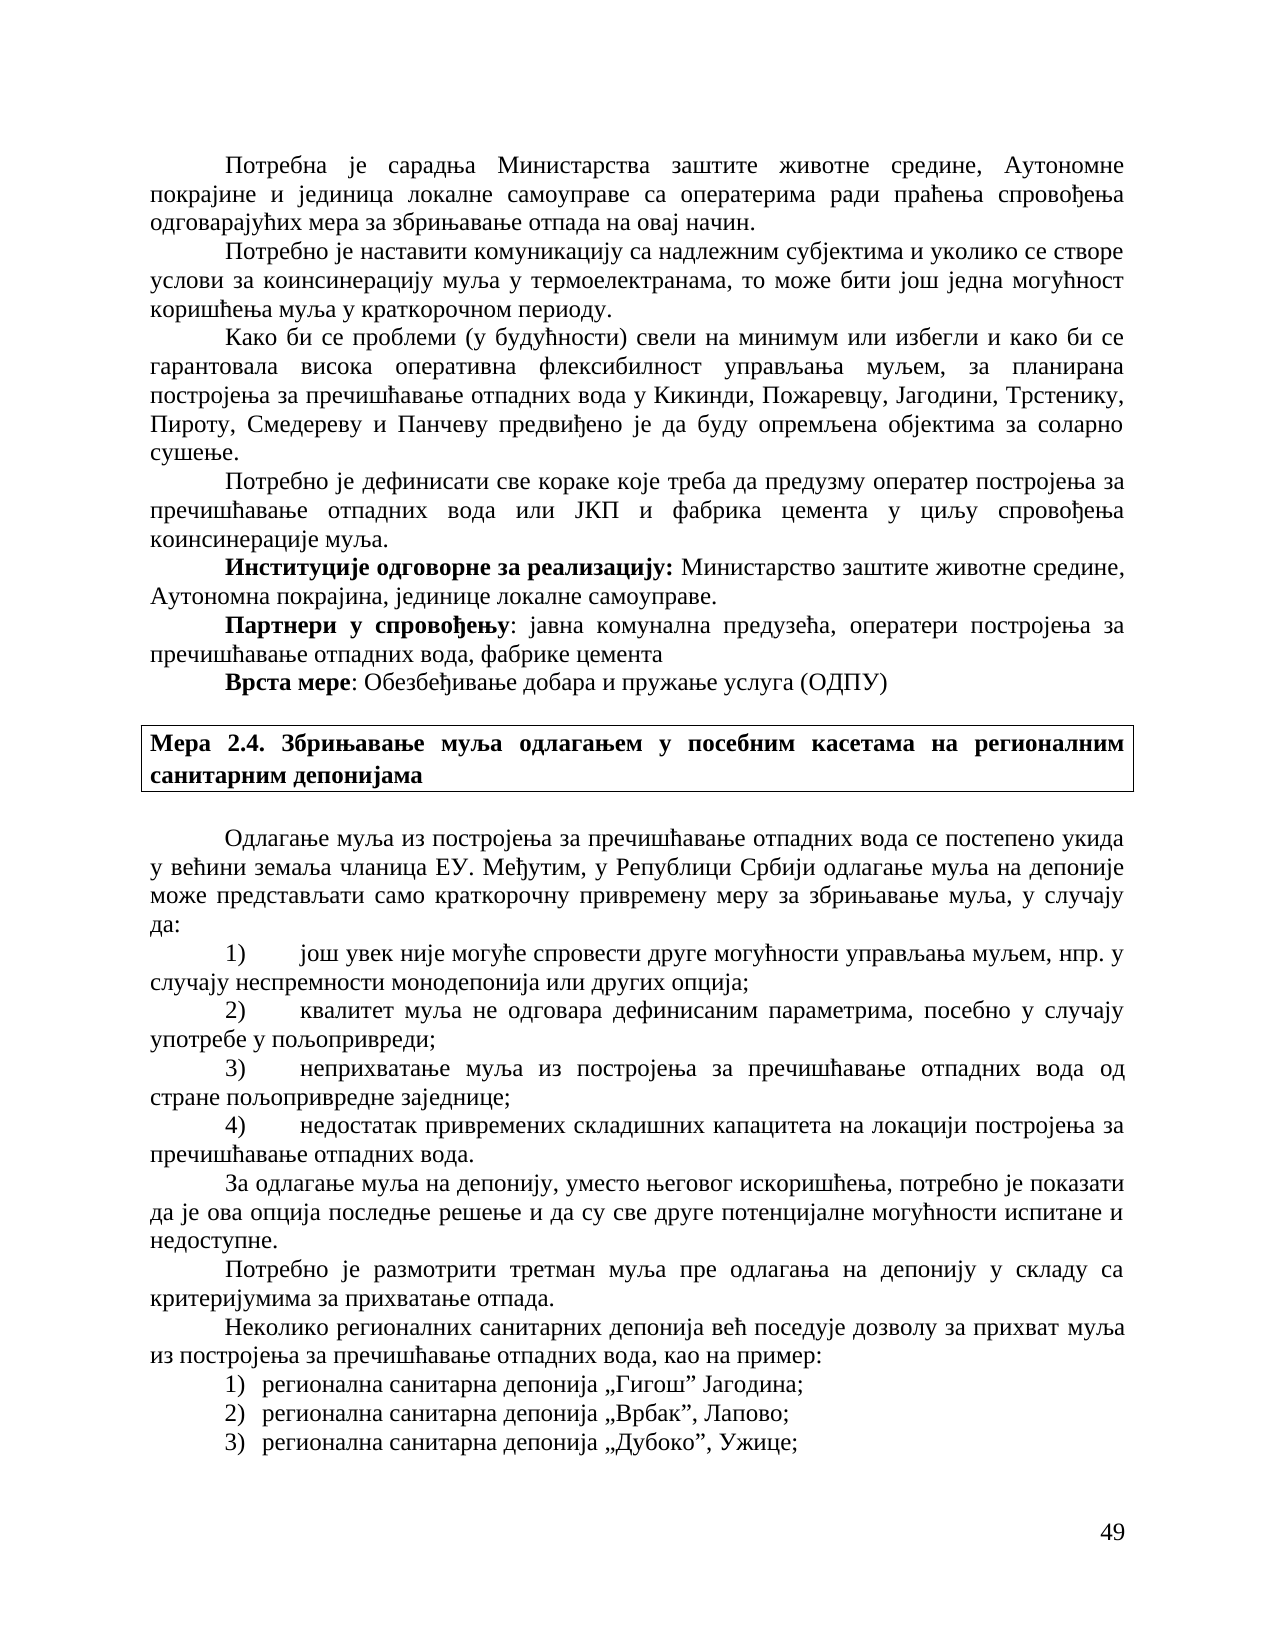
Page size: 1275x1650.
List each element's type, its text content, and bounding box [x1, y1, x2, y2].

text Потребно је дефинисати све кораке које треба да предузму оператер постројења за пречишћавање отпадних вода или ЈКП и фабрика цемента у циљу спровођења коинсинерације муља. [150, 466, 1125, 552]
list недостатак привремених складишних капацитета на локацији постројења за пречишћавање отпадних вода. [150, 1111, 1125, 1168]
list неприхватање муља из постројења за пречишћавање отпадних вода од стране пољопривредне заједнице; [150, 1053, 1125, 1111]
text Потребно је наставити комуникацију са надлежним субјектима и уколико се створе услови за коинсинерацију муља у термоелектранама, то може бити још једна могућност коришћења муља у краткорочном периоду. [150, 236, 1125, 322]
list Неколико регионалних санитарних депонија већ поседује дозволу за прихват муља из постројења за пречишћавање отпадних вода, као на пример: [150, 1312, 1125, 1369]
text Мера 2.4. Збрињавање муља одлагањем у посебним касетама на регионалним санитарним депонијама [142, 726, 1133, 791]
text Како би се проблеми (у будућности) свели на минимум или избегли и како би се гарантовала висока оперативна флексибилност управљања муљем, за планирана постројења за пречишћавање отпадних вода у Кикинди, Пожаревцу, Јагодини, Трстенику, Пироту, Смедереву и Панчеву предвиђено је да буду опремљена објектима за соларно сушење. [150, 322, 1125, 466]
text Партнери у спровођењу: јавна комунална предузећа, оператери постројења за пречишћавање отпадних вода, фабрике цемента [150, 610, 1125, 667]
text За одлагање муља на депонију, уместо његовог искоришћења, потребно је показати да је ова опција последње решење и да су све друге потенцијалне могућности испитане и недоступне. [150, 1168, 1125, 1254]
text Потребно je размотрити третман муља пре одлагања на депонију у складу са критеријумима за прихватање отпада. [150, 1254, 1125, 1312]
text Одлагање муља из постројења за пречишћавање отпадних вода се постепено укида у већини земаља чланица ЕУ. Међутим, у Републици Србији одлагање муља на депоније може представљати само краткорочну привремену меру за збрињавање муља, у случају да: [150, 823, 1125, 938]
text Потребна је сарадња Министарства заштите животне средине, Аутономне покрајине и јединица локалне самоуправе са оператерима ради праћења спровођења одговaрајућих мера за збрињавање отпада на овај начин. [150, 150, 1125, 236]
list још увек није могуће спровести друге могућности управљања муљем, нпр. у случају неспремности монодепонија или других опција; [150, 938, 1125, 996]
list регионална санитарна депонија „Гигош” Јагодина; [224, 1369, 1125, 1398]
text Врста мере: Обезбеђивање добара и пружање услуга (ОДПУ) [150, 667, 1125, 696]
list регионална санитарна депонија „Дубоко”, Ужице; [224, 1427, 1125, 1456]
text Институције одговорне за реализацију: Министарство заштите животне средине, Аутономна покрајина, јединице локалне самоуправе. [150, 552, 1125, 610]
list квалитет муља не одговара дефинисаним параметрима, посебно у случају употребе у пољопривреди; [150, 996, 1125, 1053]
list регионална санитарна депонија „Врбак”, Лапово; [224, 1398, 1125, 1427]
